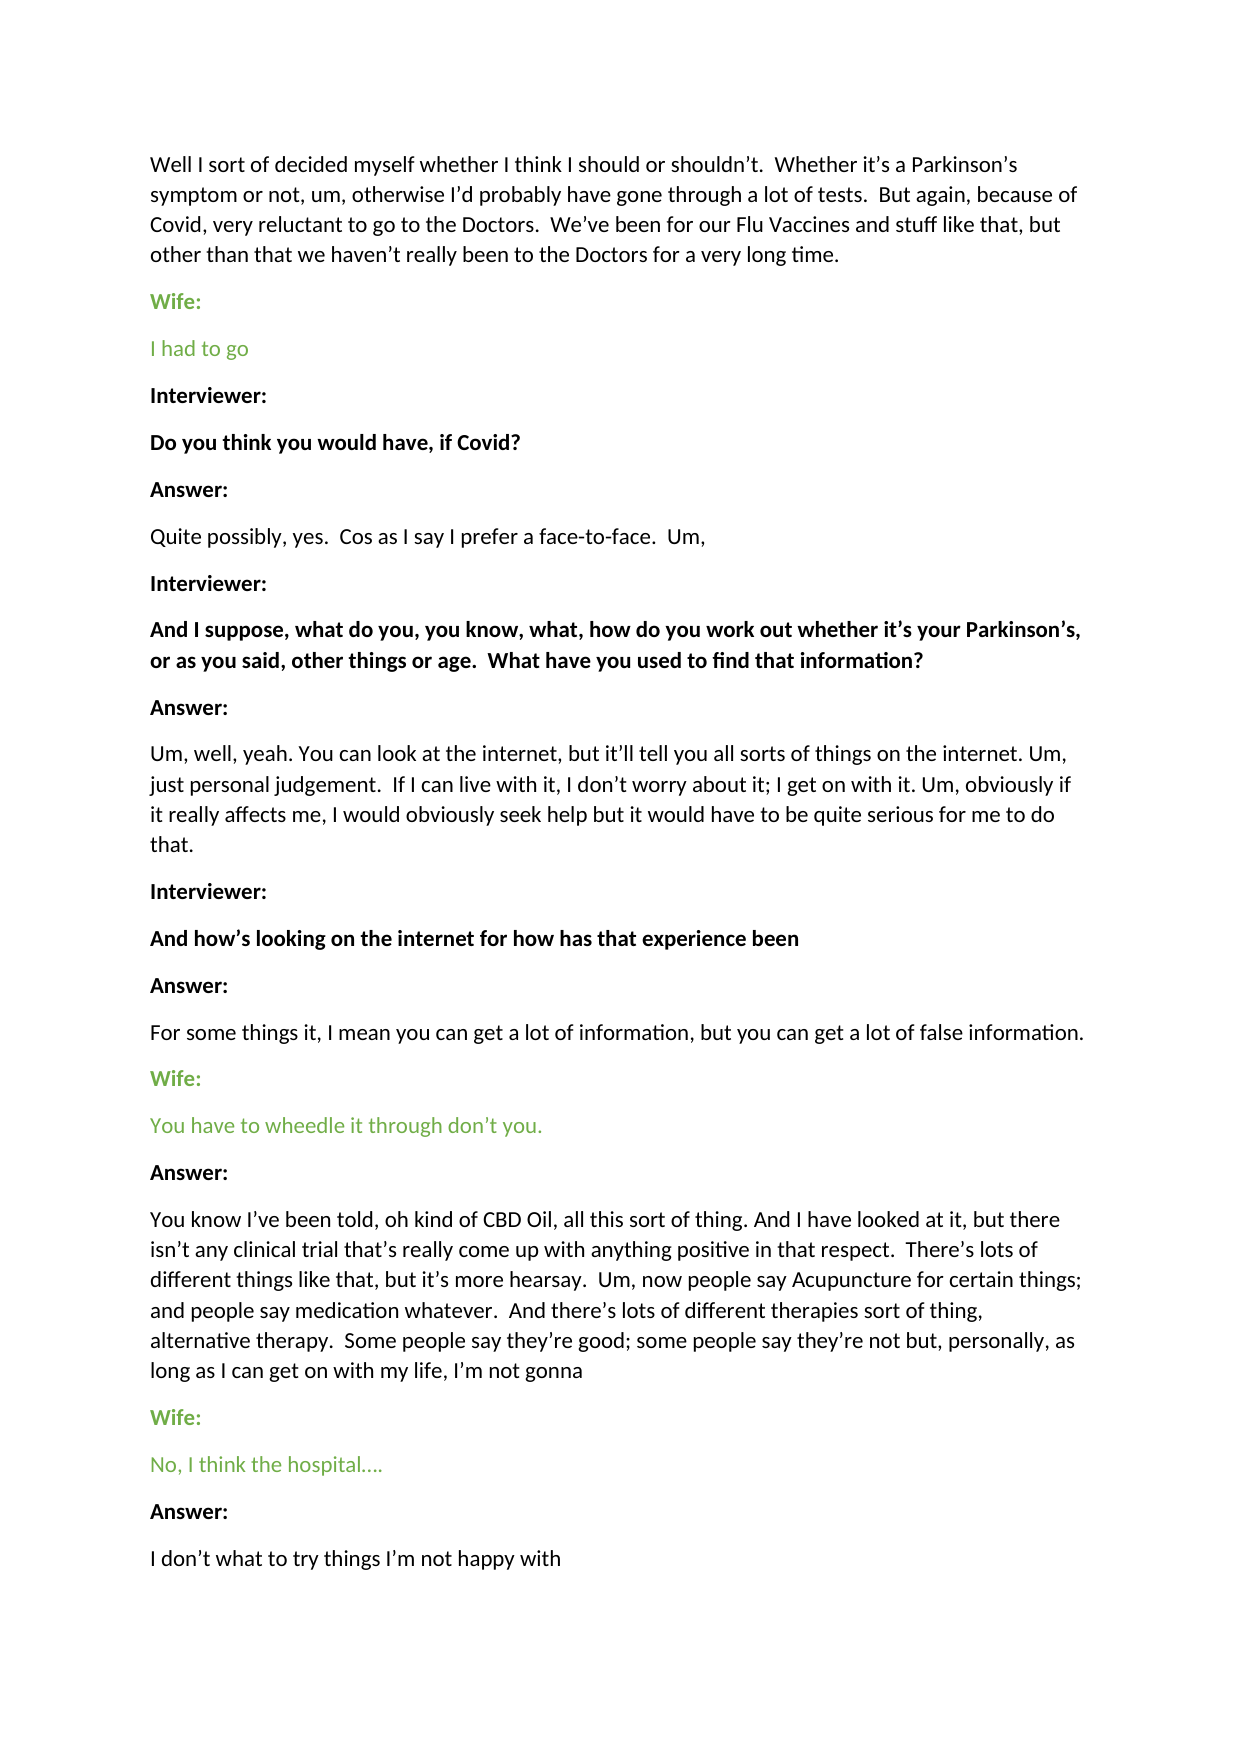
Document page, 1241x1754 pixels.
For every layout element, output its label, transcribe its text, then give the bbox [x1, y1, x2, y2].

text You have to wheedle it through don’t you. [150, 1111, 1090, 1139]
text Answer: [150, 693, 1090, 721]
text Well I sort of decided myself whether I think I should or shouldn’t. Whether it’s a Parkinson’s symptom or not, um, otherwise I’d probably have gone through a lot of tests. But again, because of Covid, very reluctant to go to the Doctors. We’ve been for our Flu Vaccines and stuff like that, but other than that we haven’t really been to the Doctors for a very long time. [150, 150, 1090, 269]
text Answer: [150, 1158, 1090, 1186]
text Wife: [150, 1403, 1090, 1431]
text Wife: [150, 287, 1090, 316]
text You know I’ve been told, oh kind of CBD Oil, all this sort of thing. And I have looked at it, but there isn’t any clinical trial that’s really come up with anything positive in that respect. There’s lots of different things like that, but it’s more hearsay. Um, now people say Acupuncture for certain things; and people say medication whatever. And there’s lots of different therapies sort of thing, alternative therapy. Some people say they’re good; some people say they’re not but, personally, as long as I can get on with my life, I’m not gonna [150, 1205, 1090, 1384]
text Interviewer: [150, 569, 1090, 597]
text And I suppose, what do you, you know, what, how do you work out whether it’s your Parkinson’s, or as you said, other things or age. What have you used to find that information? [150, 616, 1090, 674]
text I had to go [150, 334, 1090, 362]
text Interviewer: [150, 877, 1090, 905]
text I don’t what to try things I’m not happy with [150, 1544, 1090, 1572]
text And how’s looking on the internet for how has that experience been [150, 924, 1090, 952]
text Do you think you would have, if Covid? [150, 428, 1090, 456]
text Wife: [150, 1064, 1090, 1093]
text Answer: [150, 971, 1090, 999]
text Answer: [150, 1497, 1090, 1525]
text Interviewer: [150, 381, 1090, 409]
text Quite possibly, yes. Cos as I say I prefer a face-to-face. Um, [150, 522, 1090, 550]
text For some things it, I mean you can get a lot of information, but you can get a lot of false information. [150, 1018, 1090, 1046]
text Answer: [150, 475, 1090, 503]
text No, I think the hospital…. [150, 1450, 1090, 1478]
text Um, well, yeah. You can look at the internet, but it’ll tell you all sorts of things on the internet. Um, just personal judgement. If I can live with it, I don’t worry about it; I get on with it. Um, obviously if it really affects me, I would obviously seek help but it would have to be quite serious for me to do that. [150, 739, 1090, 858]
